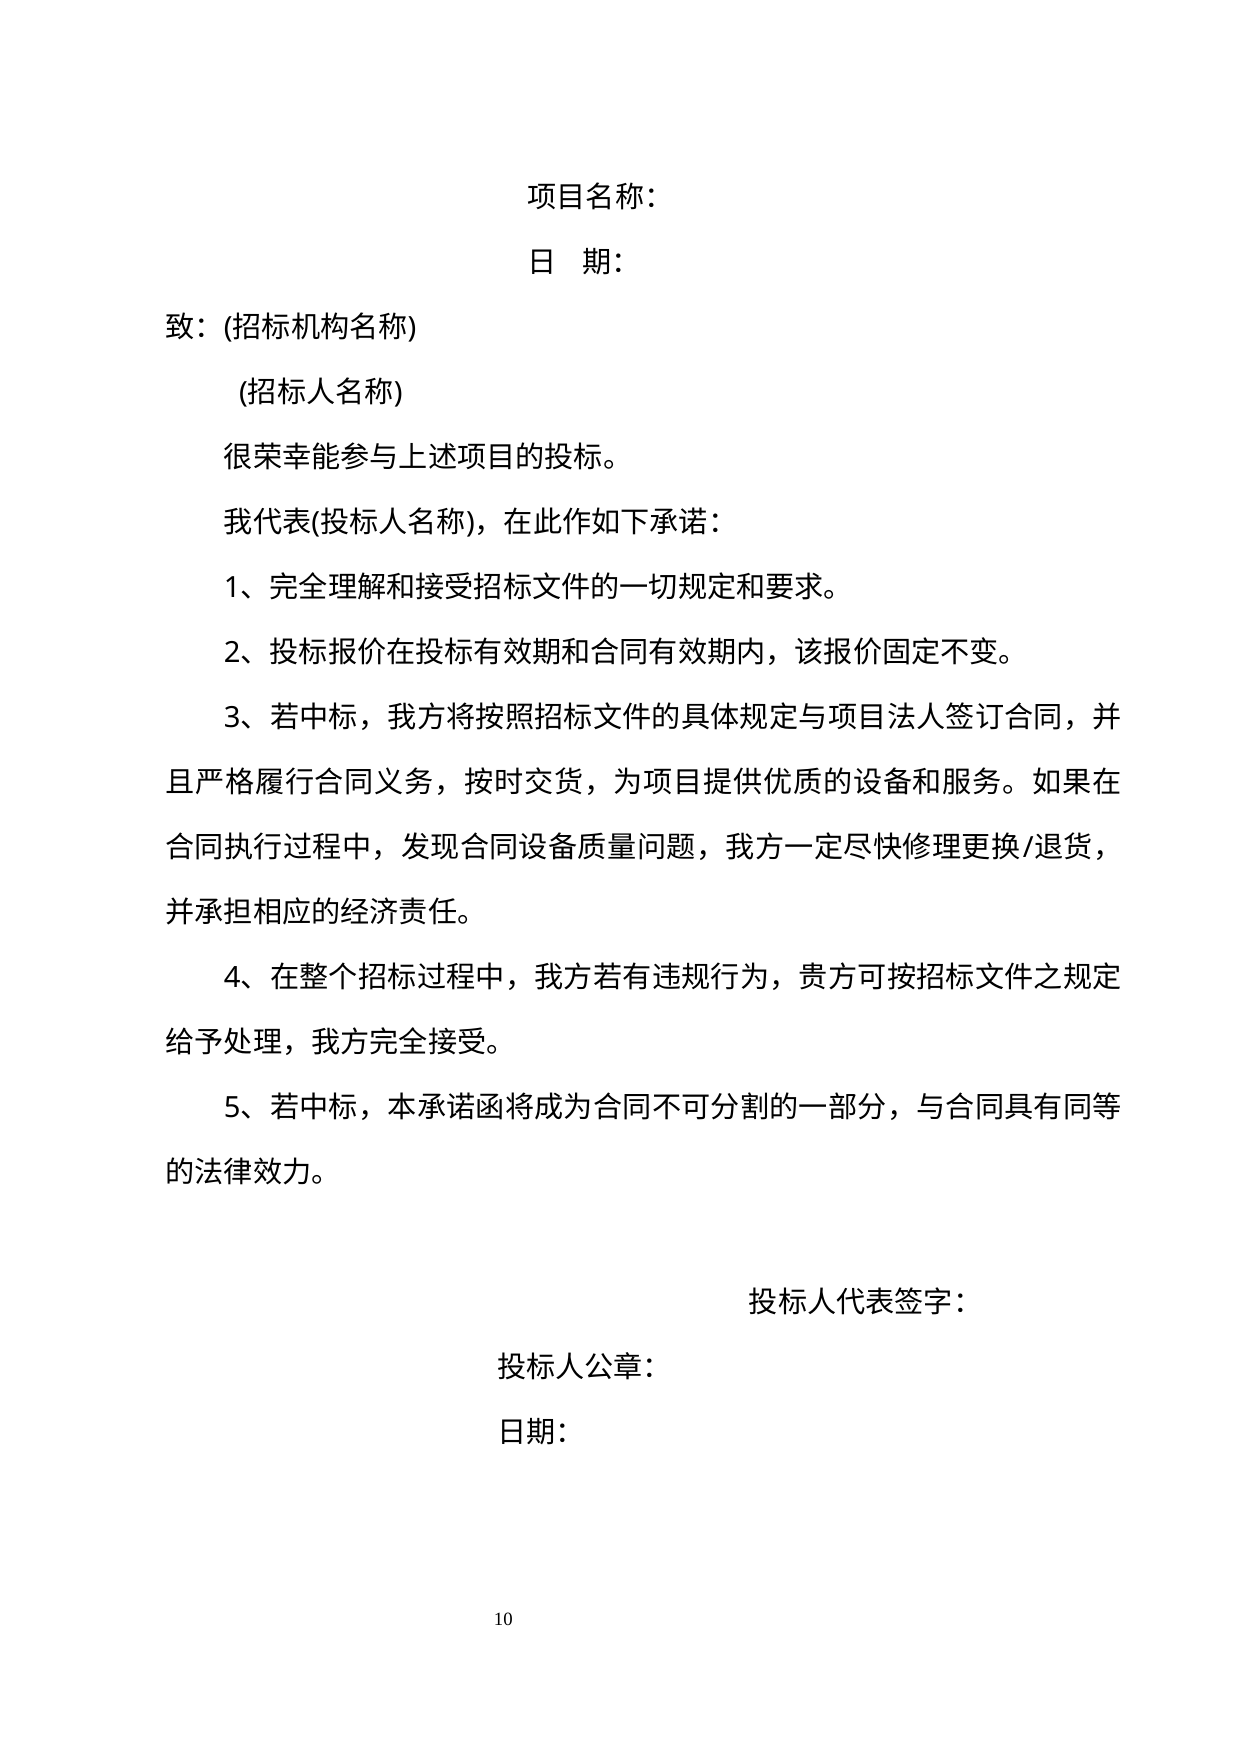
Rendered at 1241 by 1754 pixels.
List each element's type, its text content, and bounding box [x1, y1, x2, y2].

text (招标人名称) [165, 357, 1122, 422]
text 项目名称： [165, 162, 1122, 227]
text 日 期： [165, 227, 1122, 292]
text 我代表(投标人名称)，在此作如下承诺： [165, 487, 1122, 552]
text 投标人代表签字： [165, 1267, 1122, 1332]
text 日期： [165, 1397, 1122, 1462]
text 5、若中标，本承诺函将成为合同不可分割的一部分，与合同具有同等的法律效力。 [165, 1072, 1122, 1202]
text 投标人公章： [165, 1332, 1122, 1397]
text 1、完全理解和接受招标文件的一切规定和要求。 [165, 552, 1122, 617]
text 致：(招标机构名称) [165, 292, 1122, 357]
text 3、若中标，我方将按照招标文件的具体规定与项目法人签订合同，并且严格履行合同义务，按时交货，为项目提供优质的设备和服务。如果在合同执行过程中，发现合同设备质量问题，我方一定尽快修理更换/退货，并承担相应的经济责任。 [165, 682, 1122, 942]
text 2、投标报价在投标有效期和合同有效期内，该报价固定不变。 [165, 617, 1122, 682]
text 很荣幸能参与上述项目的投标。 [165, 422, 1122, 487]
text 4、在整个招标过程中，我方若有违规行为，贵方可按招标文件之规定给予处理，我方完全接受。 [165, 942, 1122, 1072]
